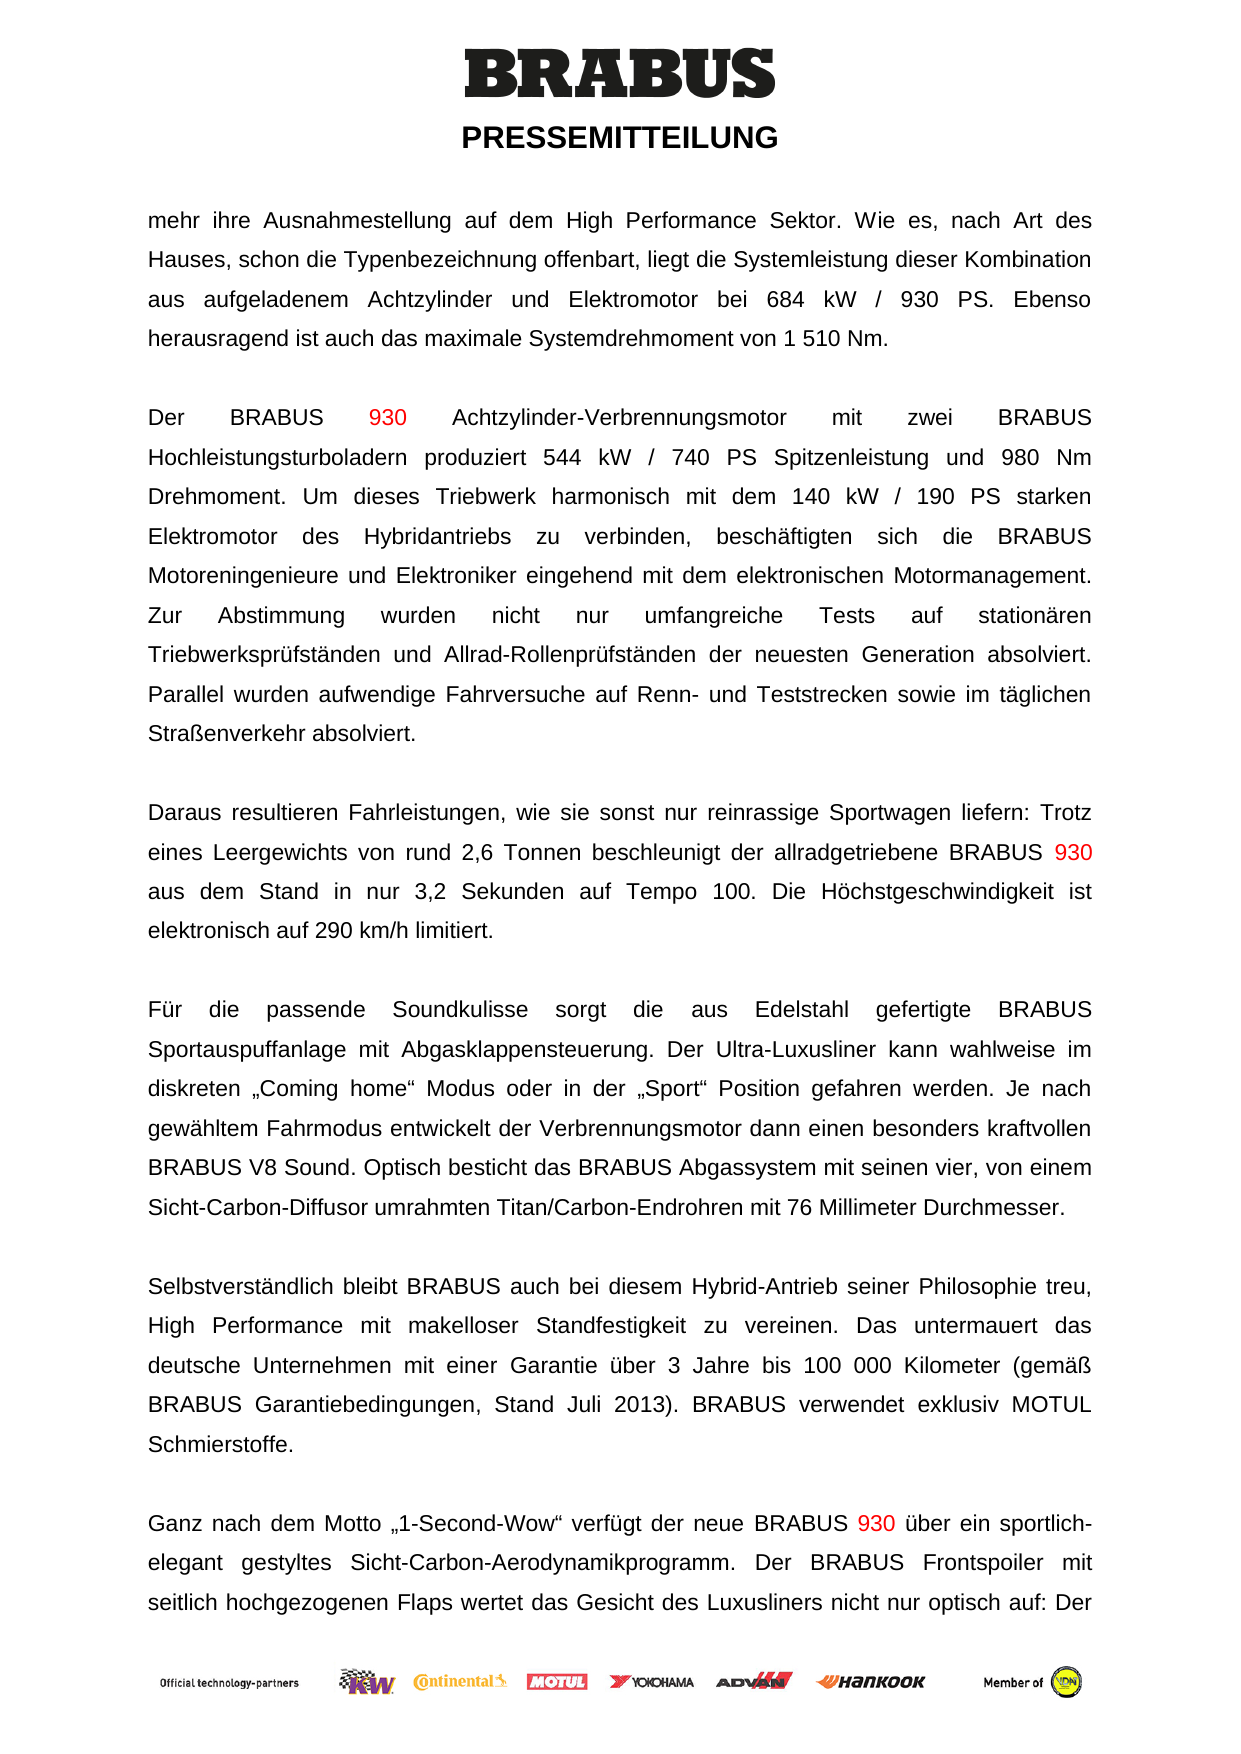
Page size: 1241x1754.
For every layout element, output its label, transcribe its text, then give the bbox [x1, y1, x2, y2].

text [148, 1509, 1092, 1615]
text Selbstverständlich bleibt BRABUS auch bei diesem Hybrid-Antrieb seiner Philosophie treu, High Performance mit makelloser Standfestigkeit zu vereinen. Das untermauert das deutsche Unternehmen mit einer Garantie über 3 Jahre bis 100 000 Kilometer (gemäß BRABUS Garantiebedingungen, Stand Juli 2013). BRABUS verwendet exklusiv MOTUL Schmierstoffe. [148, 1273, 1092, 1457]
picture [147, 1653, 1093, 1713]
text Für die passende Soundkulisse sorgt die aus Edelstahl gefertigte BRABUS Sportauspuffanlage mit Abgasklappensteuerung. Der Ultra-Luxusliner kann wahlweise im diskreten „Coming home“ Modus oder in der „Sport“ Position gefahren werden. Je nach gewähltem Fahrmodus entwickelt der Verbrennungsmotor dann einen besonders kraftvollen BRABUS V8 Sound. Optisch besticht das BRABUS Abgassystem mit seinen vier, von einem Sicht-Carbon-Diffusor umrahmten Titan/Carbon-Endrohren mit 76 Millimeter Durchmesser. [148, 996, 1092, 1220]
picture [464, 41, 782, 98]
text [148, 207, 1092, 352]
text Daraus resultieren Fahrleistungen, wie sie sonst nur reinrassige Sportwagen liefern: Trotz eines Leergewichts von rund 2,6 Tonnen beschleunigt der allradgetriebene BRABUS 930 aus dem Stand in nur 3,2 Sekunden auf Tempo 100. Die Höchstgeschwindigkeit ist elektronisch auf 290 km/h limitiert. [148, 799, 1092, 944]
text Der BRABUS 930 Achtzylinder-Verbrennungsmotor mit zwei BRABUS Hochleistungsturboladern produziert 544 kW / 740 PS Spitzenleistung und 980 Nm Drehmoment. Um dieses Triebwerk harmonisch mit dem 140 kW / 190 PS starken Elektromotor des Hybridantriebs zu verbinden, beschäftigten sich die BRABUS Motoreningenieure und Elektroniker eingehend mit dem elektronischen Motormanagement. Zur Abstimmung wurden nicht nur umfangreiche Tests auf stationären Triebwerksprüfständen und Allrad-Rollenprüfständen der neuesten Generation absolviert. Parallel wurden aufwendige Fahrversuche auf Renn- und Teststrecken sowie im täglichen Straßenverkehr absolviert. [148, 404, 1092, 746]
